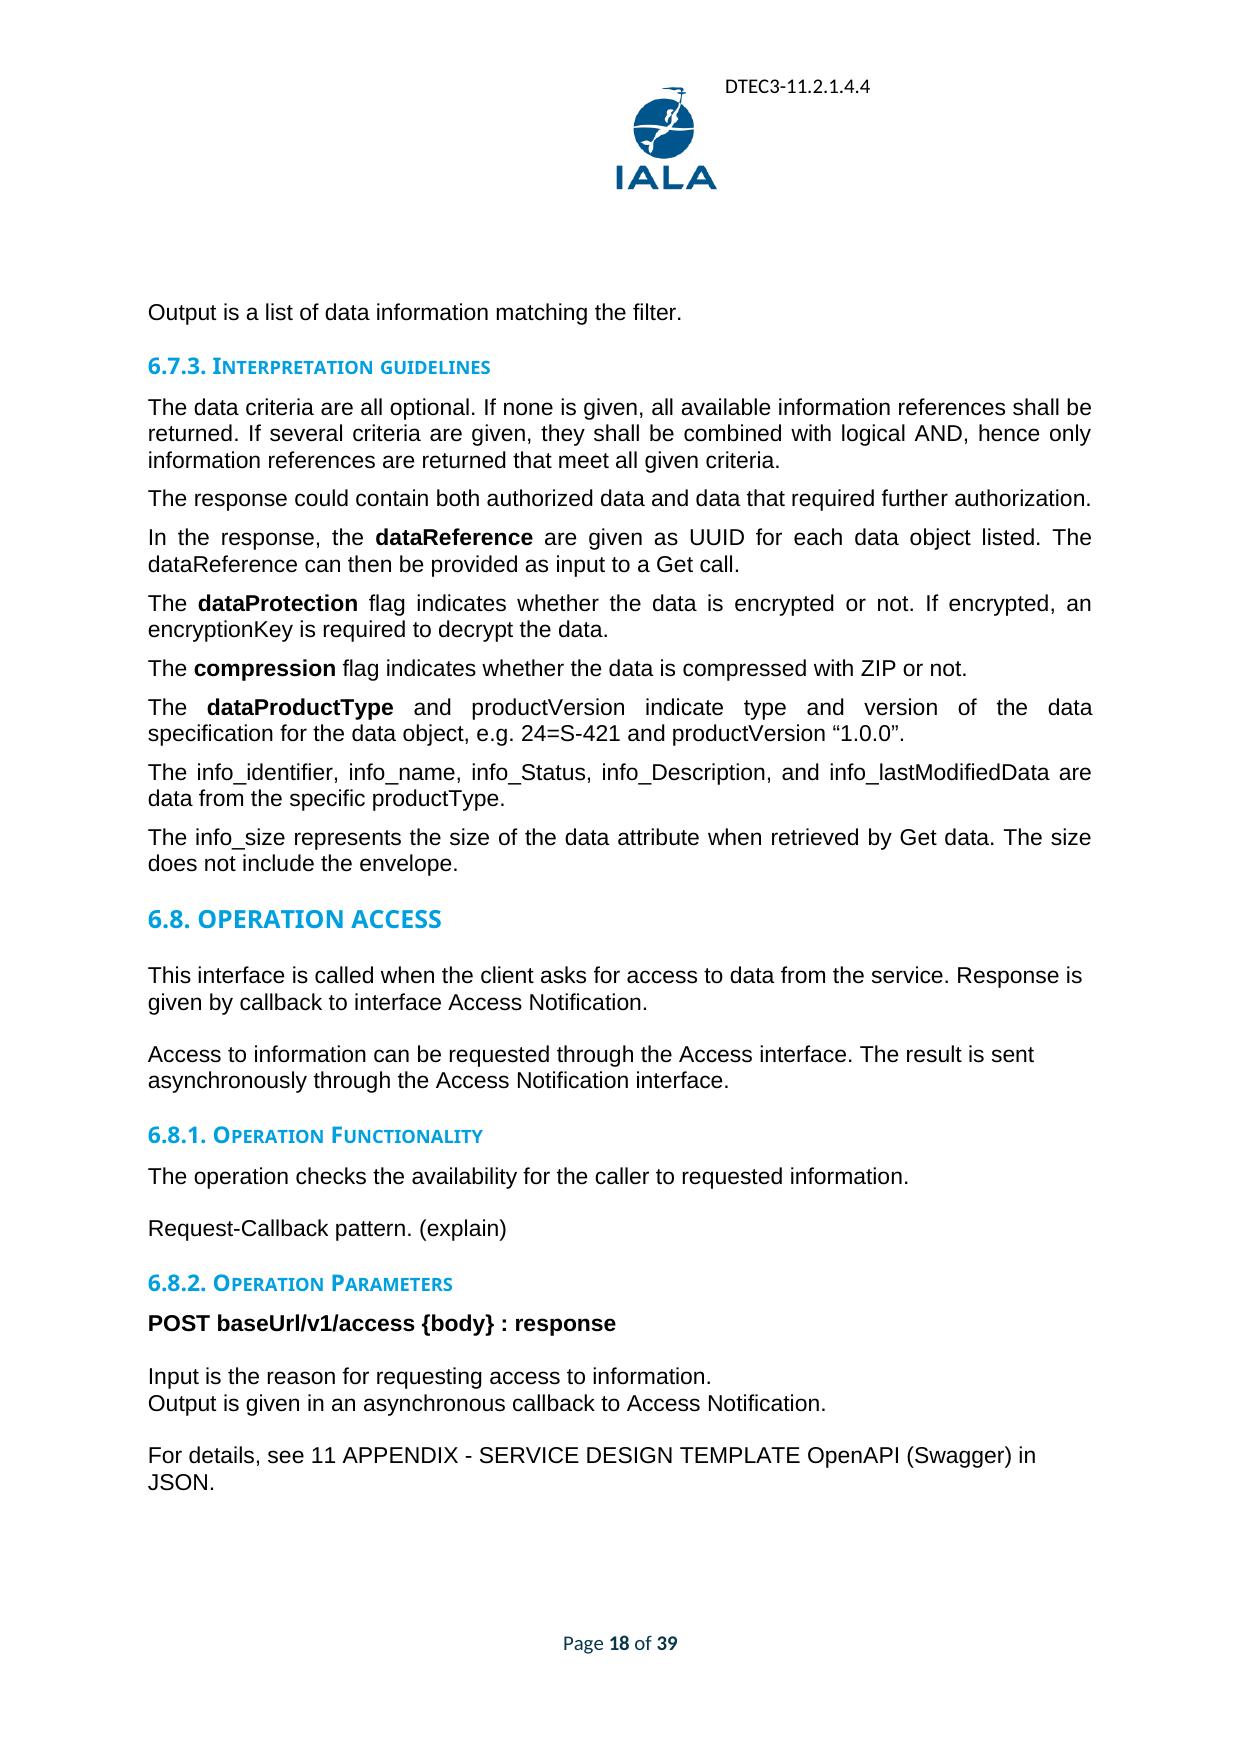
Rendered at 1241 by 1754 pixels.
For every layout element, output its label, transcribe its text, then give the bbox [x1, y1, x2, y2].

picture [593, 75, 734, 212]
text The operation checks the availability for the caller to requested information. [148, 1163, 1093, 1189]
text In the response, the dataReference are given as UUID for each data object listed. The dataReference can then be provided as input to a Get call. [148, 524, 1093, 577]
text The data criteria are all optional. If none is given, all available information references shall be returned. If several criteria are given, they shall be combined with logical AND, hence only information references are returned that meet all given criteria. [148, 394, 1093, 473]
text Request-Callback pattern. (explain) [148, 1215, 1093, 1242]
text Input is the reason for requesting access to information. [148, 1363, 1093, 1389]
text Output is a list of data information matching the filter. [148, 299, 1093, 325]
text For details, see 11 APPENDIX - SERVICE DESIGN TEMPLATE OpenAPI (Swagger) in JSON. [148, 1442, 1093, 1495]
text The response could contain both authorized data and data that required further authorization. [148, 485, 1093, 512]
subtitle Operation Functionality [148, 1119, 1093, 1150]
text Output is given in an asynchronous callback to Access Notification. [148, 1389, 1093, 1416]
subtitle Interpretation guidelines [148, 350, 1093, 381]
text The info_size represents the size of the data attribute when retrieved by Get data. The size does not include the envelope. [148, 824, 1093, 877]
text The info_identifier, info_name, info_Status, info_Description, and info_lastModifiedData are data from the specific productType. [148, 759, 1093, 811]
text The dataProtection flag indicates whether the data is encrypted or not. If encrypted, an encryptionKey is required to decrypt the data. [148, 589, 1093, 642]
subtitle Operation Parameters [148, 1267, 1093, 1298]
text Access to information can be requested through the Access interface. The result is sent asynchronously through the Access Notification interface. [148, 1041, 1093, 1094]
text This interface is called when the client asks for access to data from the service. Response is given by callback to interface Access Notification. [148, 962, 1093, 1015]
text The dataProductType and productVersion indicate type and version of the data specification for the data object, e.g. 24=S-421 and productVersion “1.0.0”. [148, 693, 1093, 746]
text POST baseUrl/v1/access {body} : response [148, 1310, 1093, 1337]
subtitle Operation ACCESS [148, 902, 1093, 936]
text The compression flag indicates whether the data is compressed with ZIP or not. [148, 655, 1093, 681]
